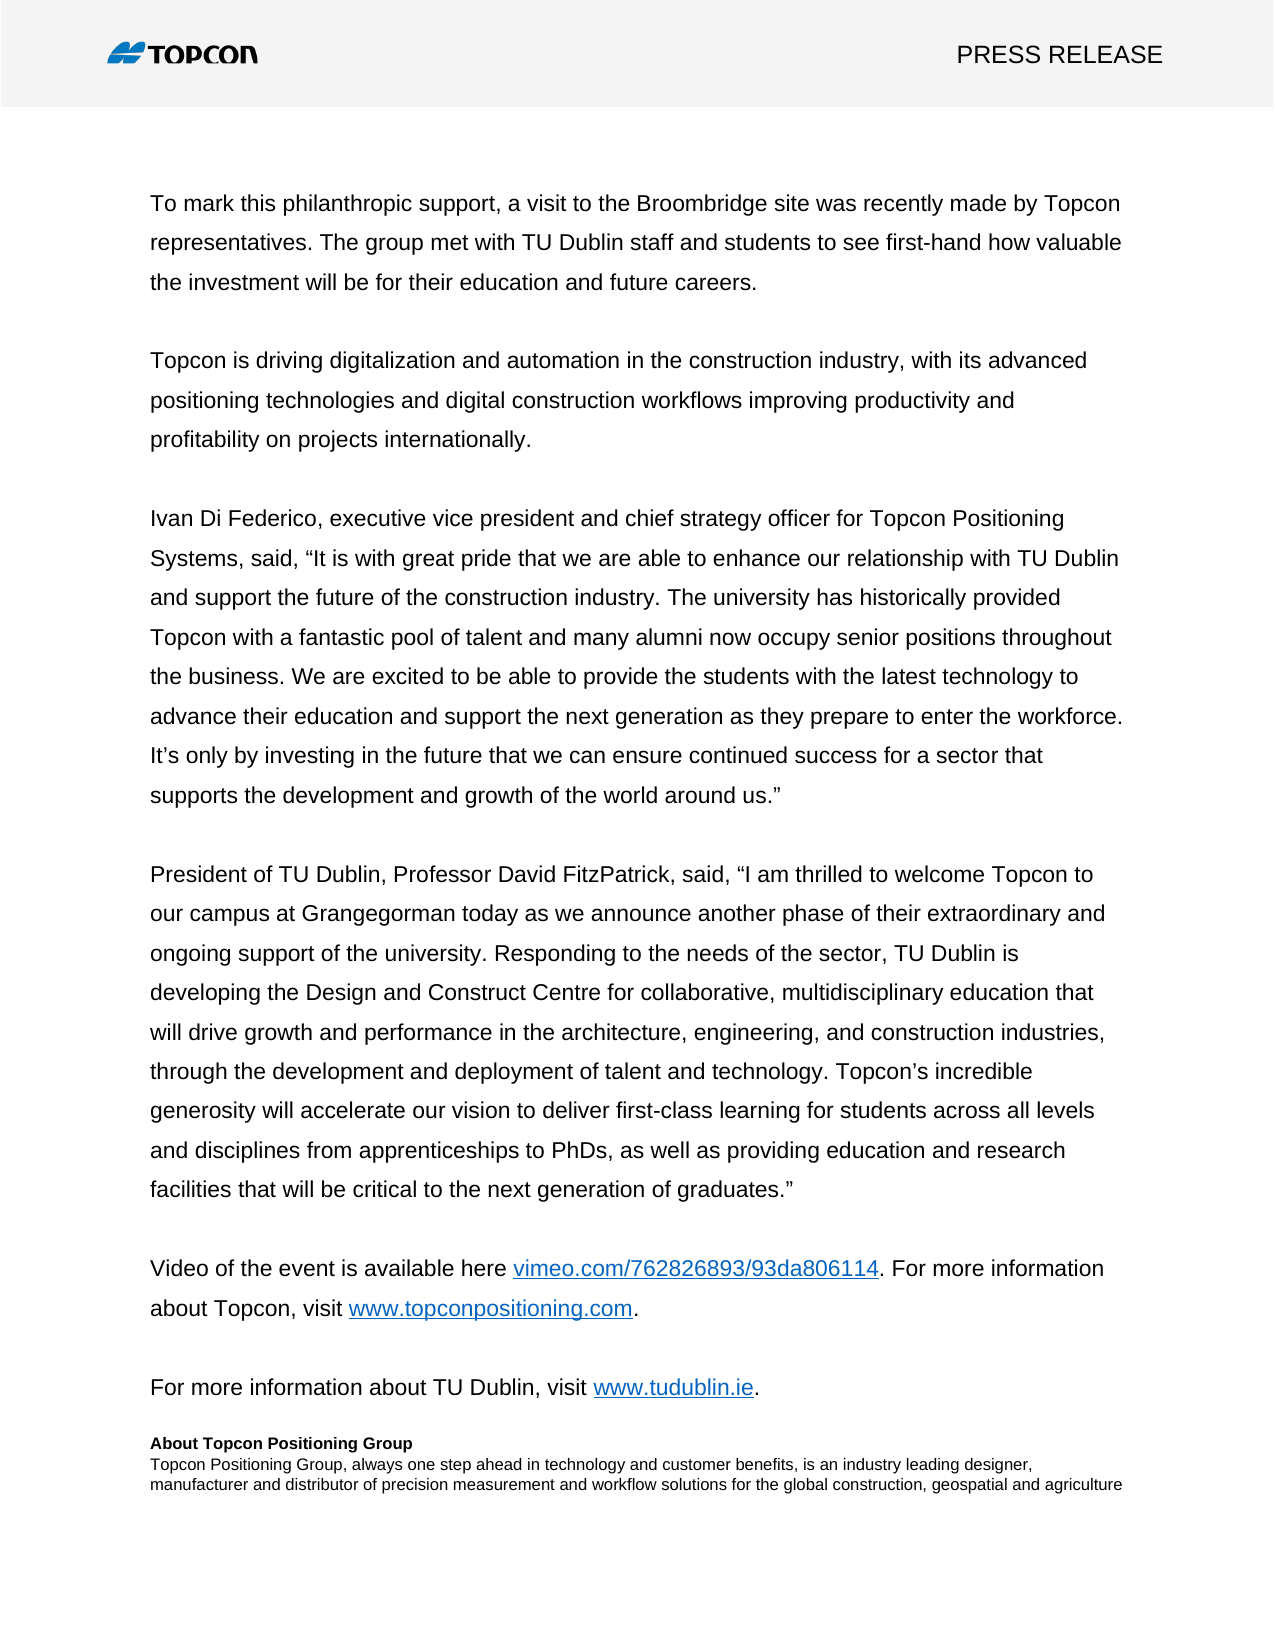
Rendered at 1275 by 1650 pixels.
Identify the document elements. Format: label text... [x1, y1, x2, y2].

text To mark this philanthropic support, a visit to the Broombridge site was recently made by Topcon representatives. The group met with TU Dublin staff and students to see first-hand how valuable the investment will be for their education and future careers. [150, 189, 1125, 295]
text Ivan Di Federico, executive vice president and chief strategy officer for Topcon Positioning Systems, said, “It is with great pride that we are able to enhance our relationship with TU Dublin and support the future of the construction industry. The university has historically provided Topcon with a fantastic pool of talent and many alumni now occupy senior positions throughout the business. We are excited to be able to provide the students with the latest technology to advance their education and support the next generation as they prepare to enter the workforce. It’s only by investing in the future that we can ensure continued success for a sector that supports the development and growth of the world around us.” [150, 505, 1125, 808]
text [150, 1413, 1125, 1494]
text For more information about TU Dublin, visit www.tudublin.ie. [150, 1374, 1125, 1400]
text Video of the event is available here vimeo.com/762826893/93da806114. For more information about Topcon, visit www.topconpositioning.com. [150, 1255, 1125, 1321]
text President of TU Dublin, Professor David FitzPatrick, said, “I am thrilled to welcome Topcon to our campus at Grangegorman today as we announce another phase of their extraordinary and ongoing support of the university. Responding to the needs of the sector, TU Dublin is developing the Design and Construct Centre for collaborative, multidisciplinary education that will drive growth and performance in the architecture, engineering, and construction industries, through the development and deployment of talent and technology. Topcon’s incredible generosity will accelerate our vision to deliver first-class learning for students across all levels and disciplines from apprenticeships to PhDs, as well as providing education and research facilities that will be critical to the next generation of graduates.” [150, 861, 1125, 1203]
picture [107, 41, 258, 64]
text Topcon is driving digitalization and automation in the construction industry, with its advanced positioning technologies and digital construction workflows improving productivity and profitability on projects internationally. [150, 347, 1125, 453]
